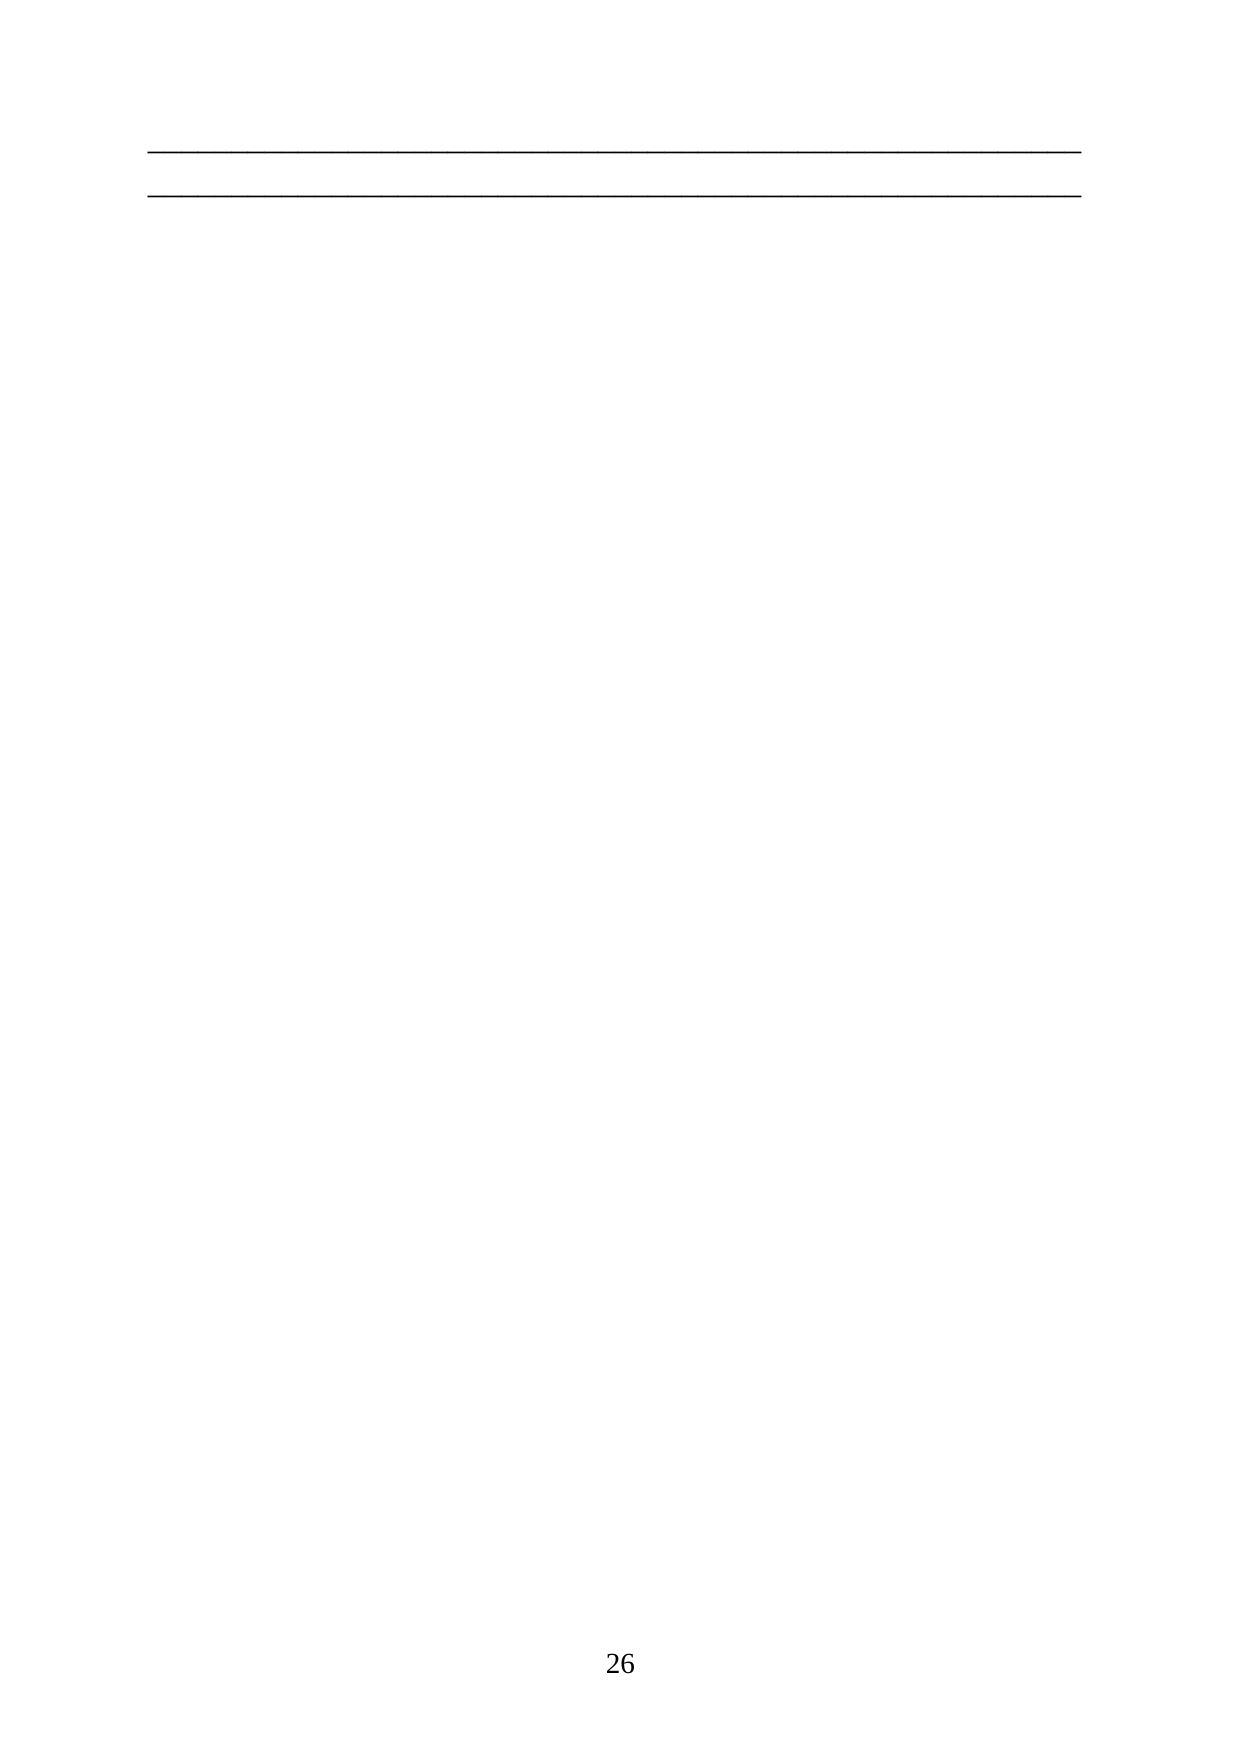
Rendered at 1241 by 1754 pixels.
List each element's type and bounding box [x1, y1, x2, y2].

text [148, 118, 1092, 201]
